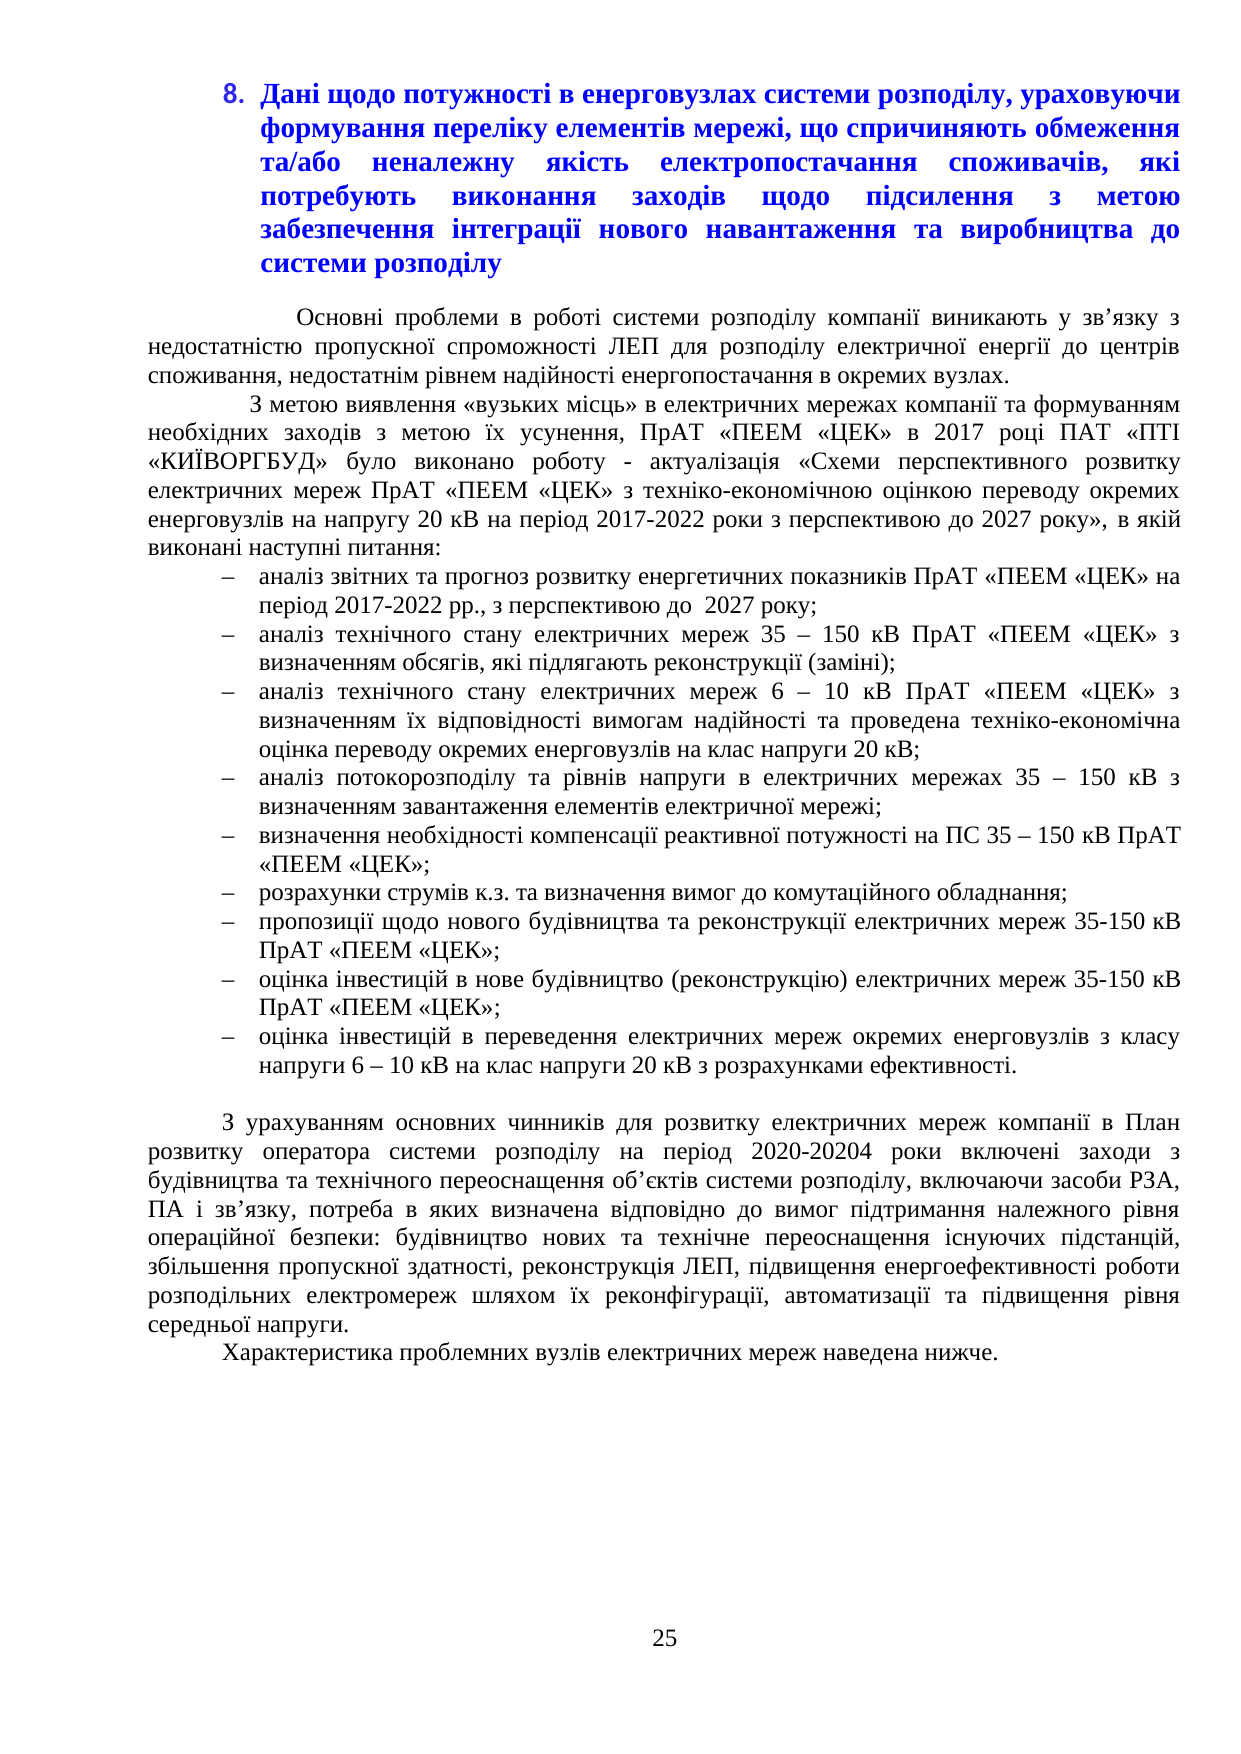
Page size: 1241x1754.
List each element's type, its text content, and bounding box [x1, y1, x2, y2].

list оцінка інвестицій в нове будівництво (реконструкцію) електричних мереж 35-150 кВ ПрАТ «ПЕЕМ «ЦЕК»; [222, 964, 1181, 1021]
list визначення необхідності компенсації реактивної потужності на ПС 35 – 150 кВ ПрАТ «ПЕЕМ «ЦЕК»; [222, 820, 1181, 877]
text З урахуванням основних чинників для розвитку електричних мереж компанії в План розвитку оператора системи розподілу на період 2020-20204 роки включені заходи з будівництва та технічного переоснащення об’єктів системи розподілу, включаючи засоби РЗА, ПА і зв’язку, потреба в яких визначена відповідно до вимог підтримання належного рівня операційної безпеки: будівництво нових та технічне переоснащення існуючих підстанцій, збільшення пропускної здатності, реконструкція ЛЕП, підвищення енергоефективності роботи розподільних електромереж шляхом їх реконфігурації, автоматизації та підвищення рівня середньої напруги. [148, 1107, 1181, 1337]
list розрахунки струмів к.з. та визначення вимог до комутаційного обладнання; [222, 877, 1181, 906]
text Характеристика проблемних вузлів електричних мереж наведена нижче. [148, 1337, 1181, 1366]
list оцінка інвестицій в переведення електричних мереж окремих енерговузлів з класу напруги 6 – 10 кВ на клас напруги 20 кВ з розрахунками ефективності. [222, 1021, 1181, 1079]
list Дані щодо потужності в енерговузлах системи розподілу, ураховуючи формування переліку елементів мережі, що спричиняють обмеження та/або неналежну якість електропостачання споживачів, які потребують виконання заходів щодо підсилення з метою забезпечення інтеграції нового навантаження та виробництва до системи розподілу [223, 75, 1181, 278]
list аналіз технічного стану електричних мереж 6 – 10 кВ ПрАТ «ПЕЕМ «ЦЕК» з визначенням їх відповідності вимогам надійності та проведена техніко-економічна оцінка переводу окремих енерговузлів на клас напруги 20 кВ; [222, 676, 1181, 762]
text З метою виявлення «вузьких місць» в електричних мережах компанії та формуванням необхідних заходів з метою їх усунення, ПрАТ «ПЕЕМ «ЦЕК» в 2017 році ПАТ «ПТІ «КИЇВОРГБУД» було виконано роботу - актуалізація «Схеми перспективного розвитку електричних мереж ПрАТ «ПЕЕМ «ЦЕК» з техніко-економічною оцінкою переводу окремих енерговузлів на напругу 20 кВ на період 2017-2022 роки з перспективою до 2027 року», в якій виконані наступні питання: [148, 389, 1181, 561]
list аналіз технічного стану електричних мереж 35 – 150 кВ ПрАТ «ПЕЕМ «ЦЕК» з визначенням обсягів, які підлягають реконструкції (заміні); [222, 619, 1181, 676]
text Основні проблеми в роботі системи розподілу компанії виникають у зв’язку з недостатністю пропускної спроможності ЛЕП для розподілу електричної енергії до центрів споживання, недостатнім рівнем надійності енергопостачання в окремих вузлах. [148, 302, 1181, 389]
list аналіз звітних та прогноз розвитку енергетичних показників ПрАТ «ПЕЕМ «ЦЕК» на період 2017-2022 рр., з перспективою до 2027 року; [222, 561, 1181, 619]
list аналіз потокорозподілу та рівнів напруги в електричних мережах 35 – 150 кВ з визначенням завантаження елементів електричної мережі; [222, 762, 1181, 820]
list пропозиції щодо нового будівництва та реконструкції електричних мереж 35-150 кВ ПрАТ «ПЕЕМ «ЦЕК»; [222, 906, 1181, 964]
